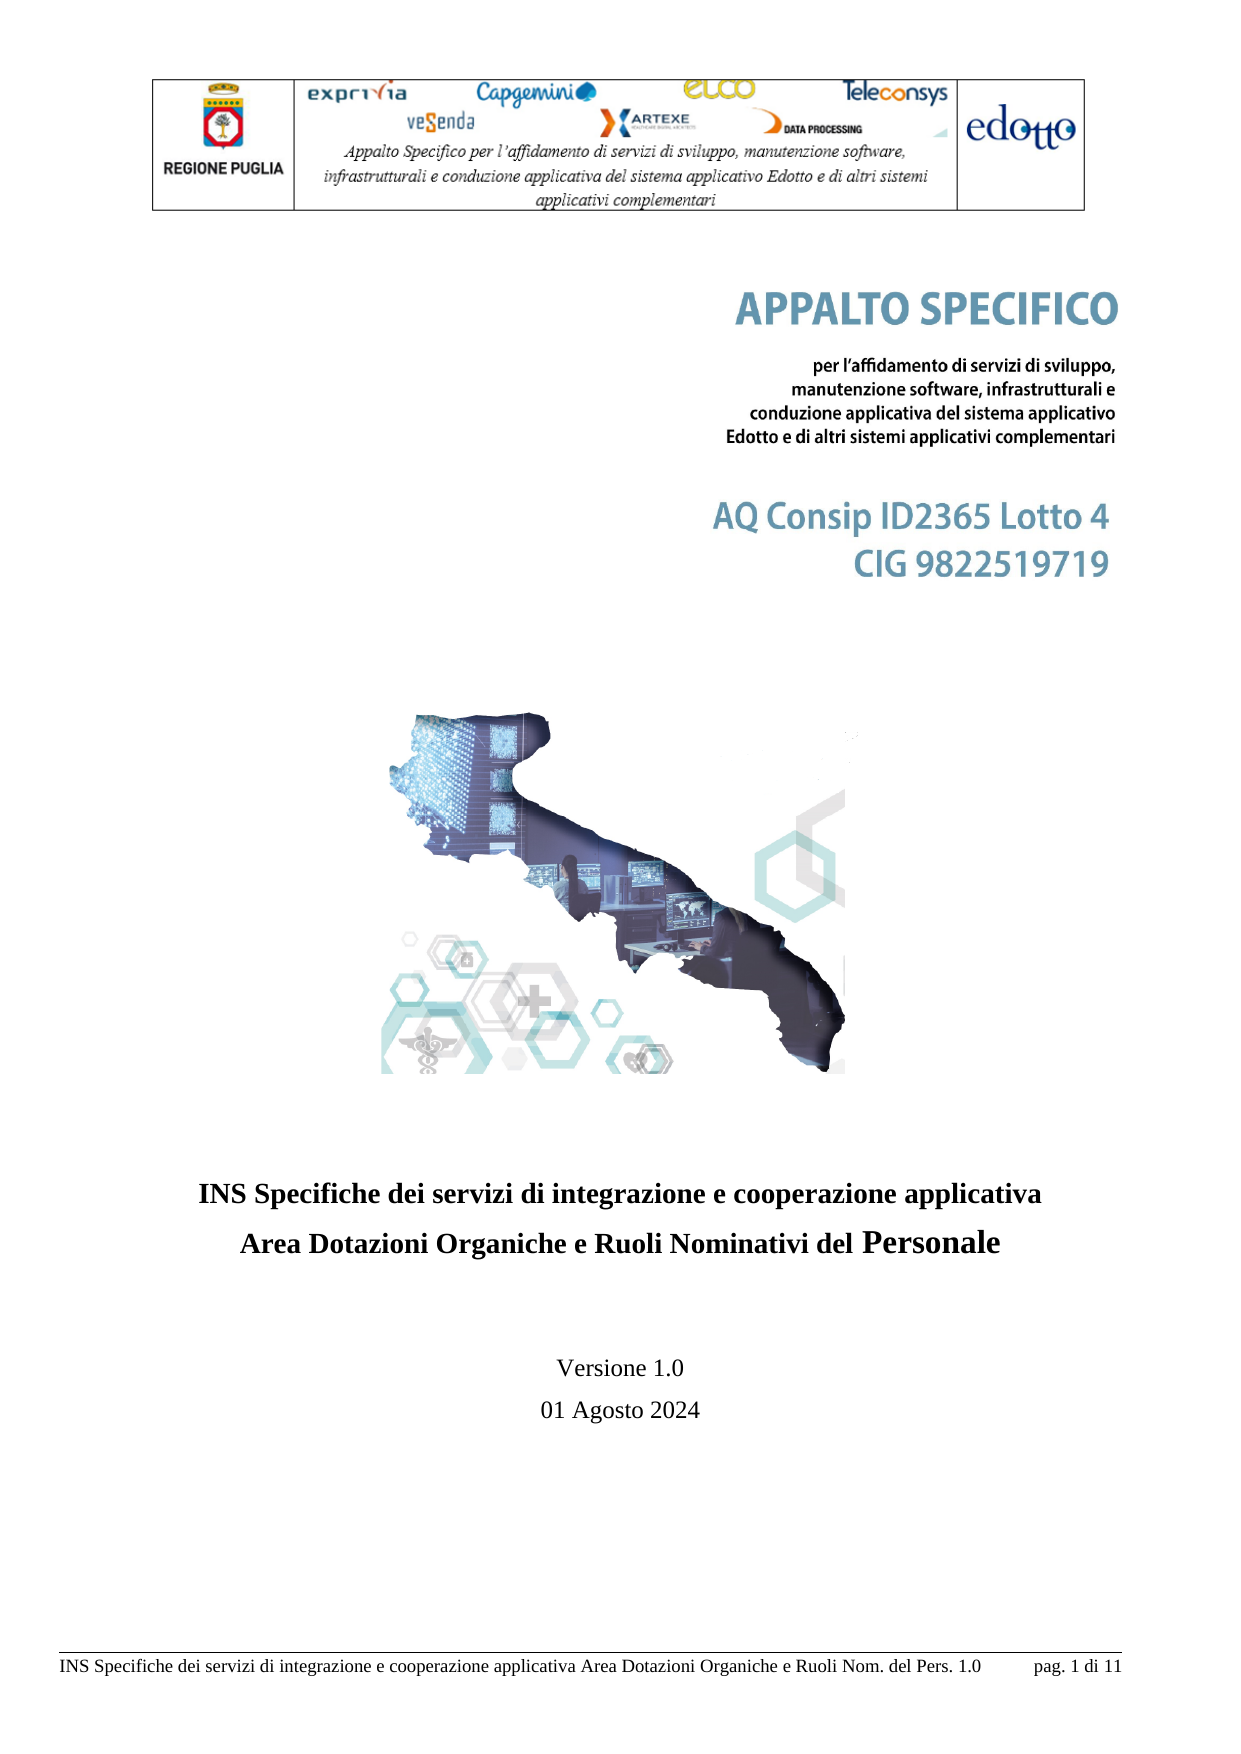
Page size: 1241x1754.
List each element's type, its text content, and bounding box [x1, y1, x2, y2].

picture [724, 284, 1123, 453]
picture [381, 709, 859, 1074]
text Area Dotazioni Organiche e Ruoli Nominativi del Personale [118, 1223, 1122, 1261]
text INS Specifiche dei servizi di integrazione e cooperazione applicativa [118, 1177, 1122, 1210]
text 01 Agosto 2024 [118, 1394, 1122, 1423]
picture [147, 73, 1093, 218]
text Versione 1.0 [118, 1353, 1122, 1382]
picture [707, 493, 1123, 583]
